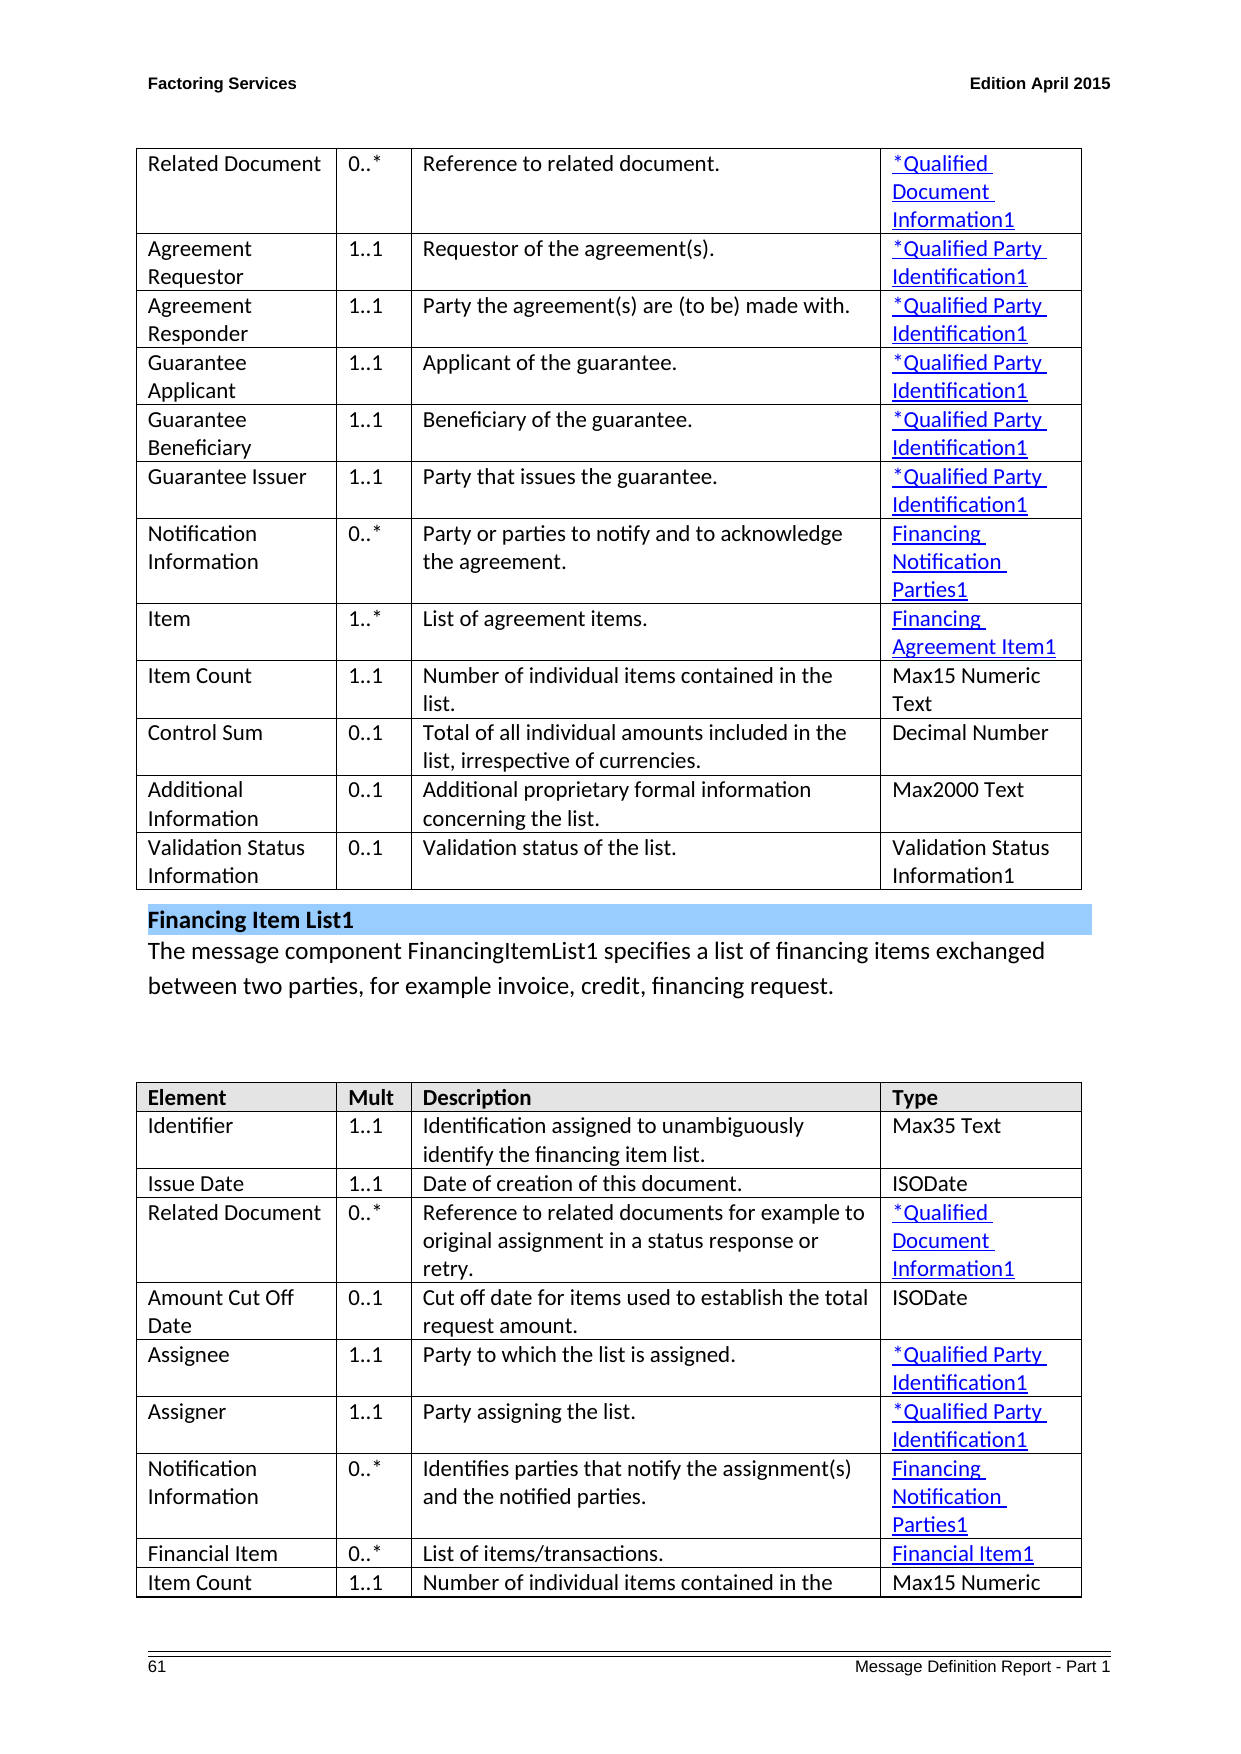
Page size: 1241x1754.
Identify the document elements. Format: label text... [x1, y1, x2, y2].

table_cell 1..1 [337, 1397, 411, 1453]
table_cell Amount Cut Off Date [137, 1283, 336, 1339]
table_header Type [881, 1083, 1081, 1111]
table_cell Assigner [137, 1397, 336, 1453]
table_cell 1..* [337, 604, 411, 660]
table_cell Party or parties to notify and to acknowledge the agreement. [412, 519, 880, 603]
table_cell 0..1 [337, 833, 411, 889]
table_cell 1..1 [337, 1112, 411, 1168]
table_cell List of agreement items. [412, 604, 880, 660]
table_cell Control Sum [137, 719, 336, 774]
table_cell Financing Notification Parties1 [881, 519, 1081, 603]
table_cell 0..* [337, 149, 411, 233]
table_cell *Qualified Document Information1 [881, 1198, 1081, 1282]
table_cell 1..1 [337, 1340, 411, 1396]
table_cell Financing Notification Parties1 [881, 1454, 1081, 1538]
table_cell Party that issues the guarantee. [412, 462, 880, 518]
table_cell Max2000 Text [881, 776, 1081, 832]
table_cell Financing Agreement Item1 [881, 604, 1081, 660]
table_cell Applicant of the guarantee. [412, 348, 880, 404]
table_cell Guarantee Issuer [137, 462, 336, 518]
table_cell Additional Information [137, 776, 336, 832]
table_cell 0..* [337, 1454, 411, 1538]
table_cell Requestor of the agreement(s). [412, 234, 880, 290]
table_header Element [137, 1083, 336, 1111]
table_cell Related Document [137, 149, 336, 233]
table_cell ISODate [881, 1283, 1081, 1339]
table_cell 0..1 [337, 1283, 411, 1339]
table_cell Validation status of the list. [412, 833, 880, 889]
table_cell *Qualified Party Identification1 [881, 348, 1081, 404]
table_cell 1..1 [337, 234, 411, 290]
table_cell 0..1 [337, 719, 411, 774]
table_cell 0..* [337, 1539, 411, 1567]
table_cell Date of creation of this document. [412, 1169, 880, 1197]
table_cell Notification Information [137, 519, 336, 603]
table_cell 1..1 [337, 405, 411, 461]
table_cell Notification Information [137, 1454, 336, 1538]
table_cell Cut off date for items used to establish the total request amount. [412, 1283, 880, 1339]
table_cell Related Document [137, 1198, 336, 1282]
table_cell Assignee [137, 1340, 336, 1396]
table_cell Reference to related documents for example to original assignment in a status response or retry. [412, 1198, 880, 1282]
table_cell Validation Status Information [137, 833, 336, 889]
table_cell 0..* [337, 519, 411, 603]
table_cell *Qualified Party Identification1 [881, 405, 1081, 461]
table_cell Party to which the list is assigned. [412, 1340, 880, 1396]
table_cell Total of all individual amounts included in the list, irrespective of currencies. [412, 719, 880, 774]
table_cell *Qualified Party Identification1 [881, 1340, 1081, 1396]
table_cell Reference to related document. [412, 149, 880, 233]
table_cell List of items/transactions. [412, 1539, 880, 1567]
table_cell Agreement Requestor [137, 234, 336, 290]
table_cell 1..1 [337, 1169, 411, 1197]
table_cell Party the agreement(s) are (to be) made with. [412, 291, 880, 347]
table_cell 1..1 [337, 291, 411, 347]
table_cell Identifies parties that notify the assignment(s) and the notified parties. [412, 1454, 880, 1538]
table_cell 1..1 [337, 1568, 411, 1596]
table_cell Additional proprietary formal information concerning the list. [412, 776, 880, 832]
table_cell Validation Status Information1 [881, 833, 1081, 889]
table_cell ISODate [881, 1169, 1081, 1197]
table_cell Identifier [137, 1112, 336, 1168]
table_cell Max35 Text [881, 1112, 1081, 1168]
table_cell Item Count [137, 661, 336, 717]
subtitle Financing Item List1 [148, 904, 1092, 935]
table_header Mult [337, 1083, 411, 1111]
table_cell Party assigning the list. [412, 1397, 880, 1453]
table_cell Financial Item1 [881, 1539, 1081, 1567]
table_cell 0..1 [337, 776, 411, 832]
table_header Description [412, 1083, 880, 1111]
table_cell Beneficiary of the guarantee. [412, 405, 880, 461]
table_cell *Qualified Party Identification1 [881, 462, 1081, 518]
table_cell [412, 1568, 880, 1596]
table_cell *Qualified Party Identification1 [881, 234, 1081, 290]
table_cell *Qualified Party Identification1 [881, 1397, 1081, 1453]
text The message component FinancingItemList1 specifies a list of financing items exchanged between two parties, for example invoice, credit, financing request. [148, 935, 1092, 1000]
table_cell Decimal Number [881, 719, 1081, 774]
table_cell Agreement Responder [137, 291, 336, 347]
table_cell Item Count [137, 1568, 336, 1596]
table_cell 1..1 [337, 462, 411, 518]
table_cell Item [137, 604, 336, 660]
table_cell 0..* [337, 1198, 411, 1282]
table_cell Max15 Numeric Text [881, 1568, 1081, 1596]
table_cell Issue Date [137, 1169, 336, 1197]
table_cell Number of individual items contained in the list. [412, 661, 880, 717]
table_cell Identification assigned to unambiguously identify the financing item list. [412, 1112, 880, 1168]
table_cell 1..1 [337, 661, 411, 717]
table_cell 1..1 [337, 348, 411, 404]
table_cell Guarantee Beneficiary [137, 405, 336, 461]
table_cell Max15 Numeric Text [881, 661, 1081, 717]
table_cell Financial Item [137, 1539, 336, 1567]
table_cell Guarantee Applicant [137, 348, 336, 404]
table_cell *Qualified Party Identification1 [881, 291, 1081, 347]
table_cell *Qualified Document Information1 [881, 149, 1081, 233]
